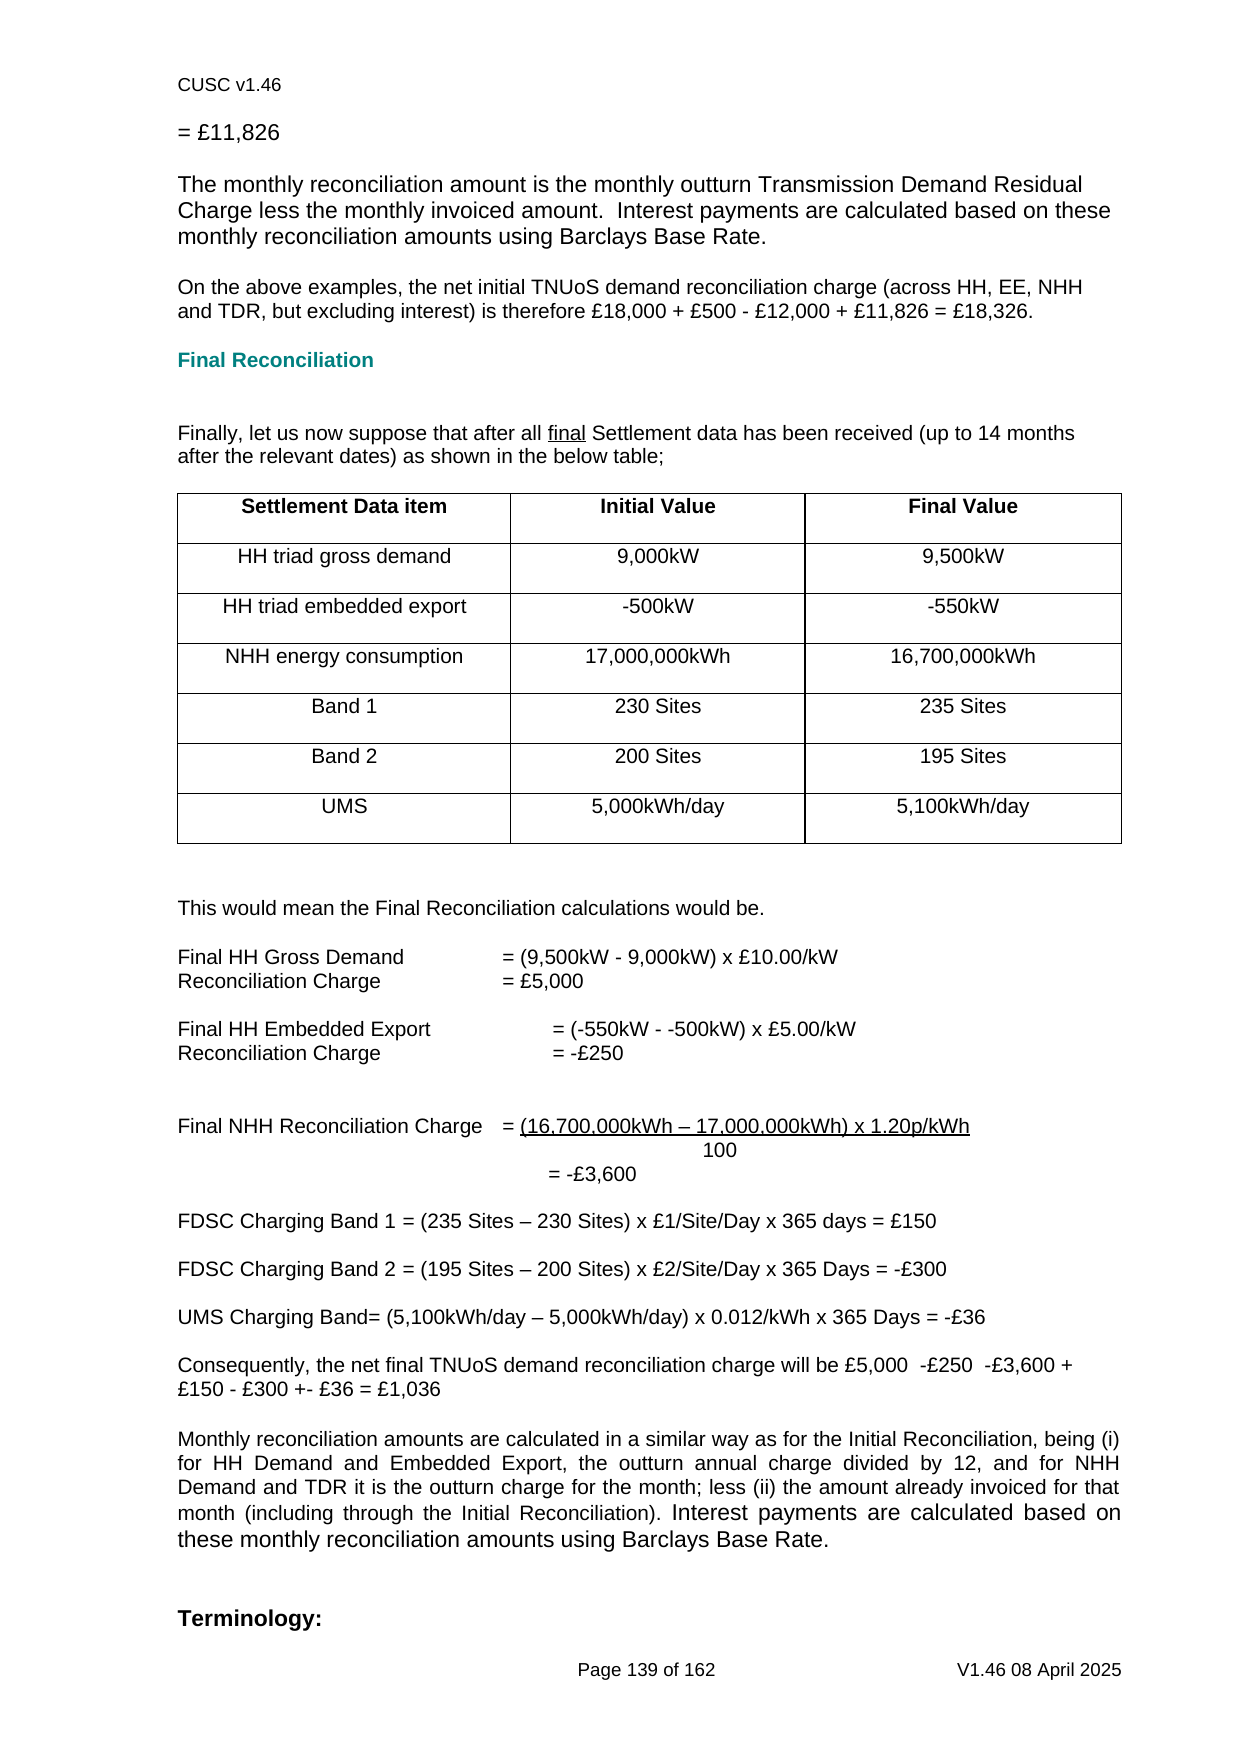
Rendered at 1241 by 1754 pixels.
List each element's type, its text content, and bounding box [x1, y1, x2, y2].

text Terminology: [177, 1604, 1121, 1631]
text Reconciliation Charge = -£250 [177, 1041, 1121, 1064]
text UMS Charging Band= (5,100kWh/day – 5,000kWh/day) x 0.012/kWh x 365 Days = -£36 [177, 1305, 1121, 1329]
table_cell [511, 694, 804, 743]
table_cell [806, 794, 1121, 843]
text = -£3,600 [177, 1161, 1121, 1185]
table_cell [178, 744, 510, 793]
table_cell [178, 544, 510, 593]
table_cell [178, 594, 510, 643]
text Reconciliation Charge = £5,000 [177, 969, 1121, 993]
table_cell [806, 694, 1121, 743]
text Final NHH Reconciliation Charge = (16,700,000kWh – 17,000,000kWh) x 1.20p/kWh [177, 1113, 1121, 1137]
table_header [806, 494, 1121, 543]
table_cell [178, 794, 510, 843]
text Final HH Embedded Export = (-550kW - -500kW) x £5.00/kW [177, 1017, 1121, 1041]
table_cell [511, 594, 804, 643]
text FDSC Charging Band 1 = (235 Sites – 230 Sites) x £1/Site/Day x 365 days = £150 [177, 1209, 1121, 1233]
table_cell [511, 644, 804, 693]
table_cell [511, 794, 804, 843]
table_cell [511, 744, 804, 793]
text Final HH Gross Demand = (9,500kW - 9,000kW) x £10.00/kW [177, 945, 1121, 969]
text The monthly reconciliation amount is the monthly outturn Transmission Demand Residual Charge less the monthly invoiced amount. Interest payments are calculated based on these monthly reconciliation amounts using Barclays Base Rate. [177, 171, 1121, 249]
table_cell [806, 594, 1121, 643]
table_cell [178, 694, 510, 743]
text On the above examples, the net initial TNUoS demand reconciliation charge (across HH, EE, NHH and TDR, but excluding interest) is therefore £18,000 + £500 - £12,000 + £11,826 = £18,326. [177, 274, 1121, 322]
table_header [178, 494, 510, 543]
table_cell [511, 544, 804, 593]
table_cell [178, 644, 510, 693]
text = £11,826 [177, 119, 1121, 145]
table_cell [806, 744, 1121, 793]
text Consequently, the net final TNUoS demand reconciliation charge will be £5,000 -£250 -£3,600 + £150 - £300 +- £36 = £1,036 [177, 1353, 1121, 1401]
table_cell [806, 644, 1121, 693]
text Finally, let us now suppose that after all final Settlement data has been received (up to 14 months after the relevant dates) as shown in the below table; [177, 420, 1121, 468]
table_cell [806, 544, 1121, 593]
text This would mean the Final Reconciliation calculations would be. [177, 896, 1121, 920]
text Final Reconciliation [177, 347, 1121, 371]
text 100 [177, 1137, 1121, 1161]
text Monthly reconciliation amounts are calculated in a similar way as for the Initial Reconciliation, being (i) for HH Demand and Embedded Export, the outturn annual charge divided by 12, and for NHH Demand and TDR it is the outturn charge for the month; less (ii) the amount already invoiced for that month (including through the Initial Reconciliation). Interest payments are calculated based on these monthly reconciliation amounts using Barclays Base Rate. [177, 1427, 1121, 1552]
text FDSC Charging Band 2 = (195 Sites – 200 Sites) x £2/Site/Day x 365 Days = -£300 [177, 1257, 1121, 1281]
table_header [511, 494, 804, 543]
